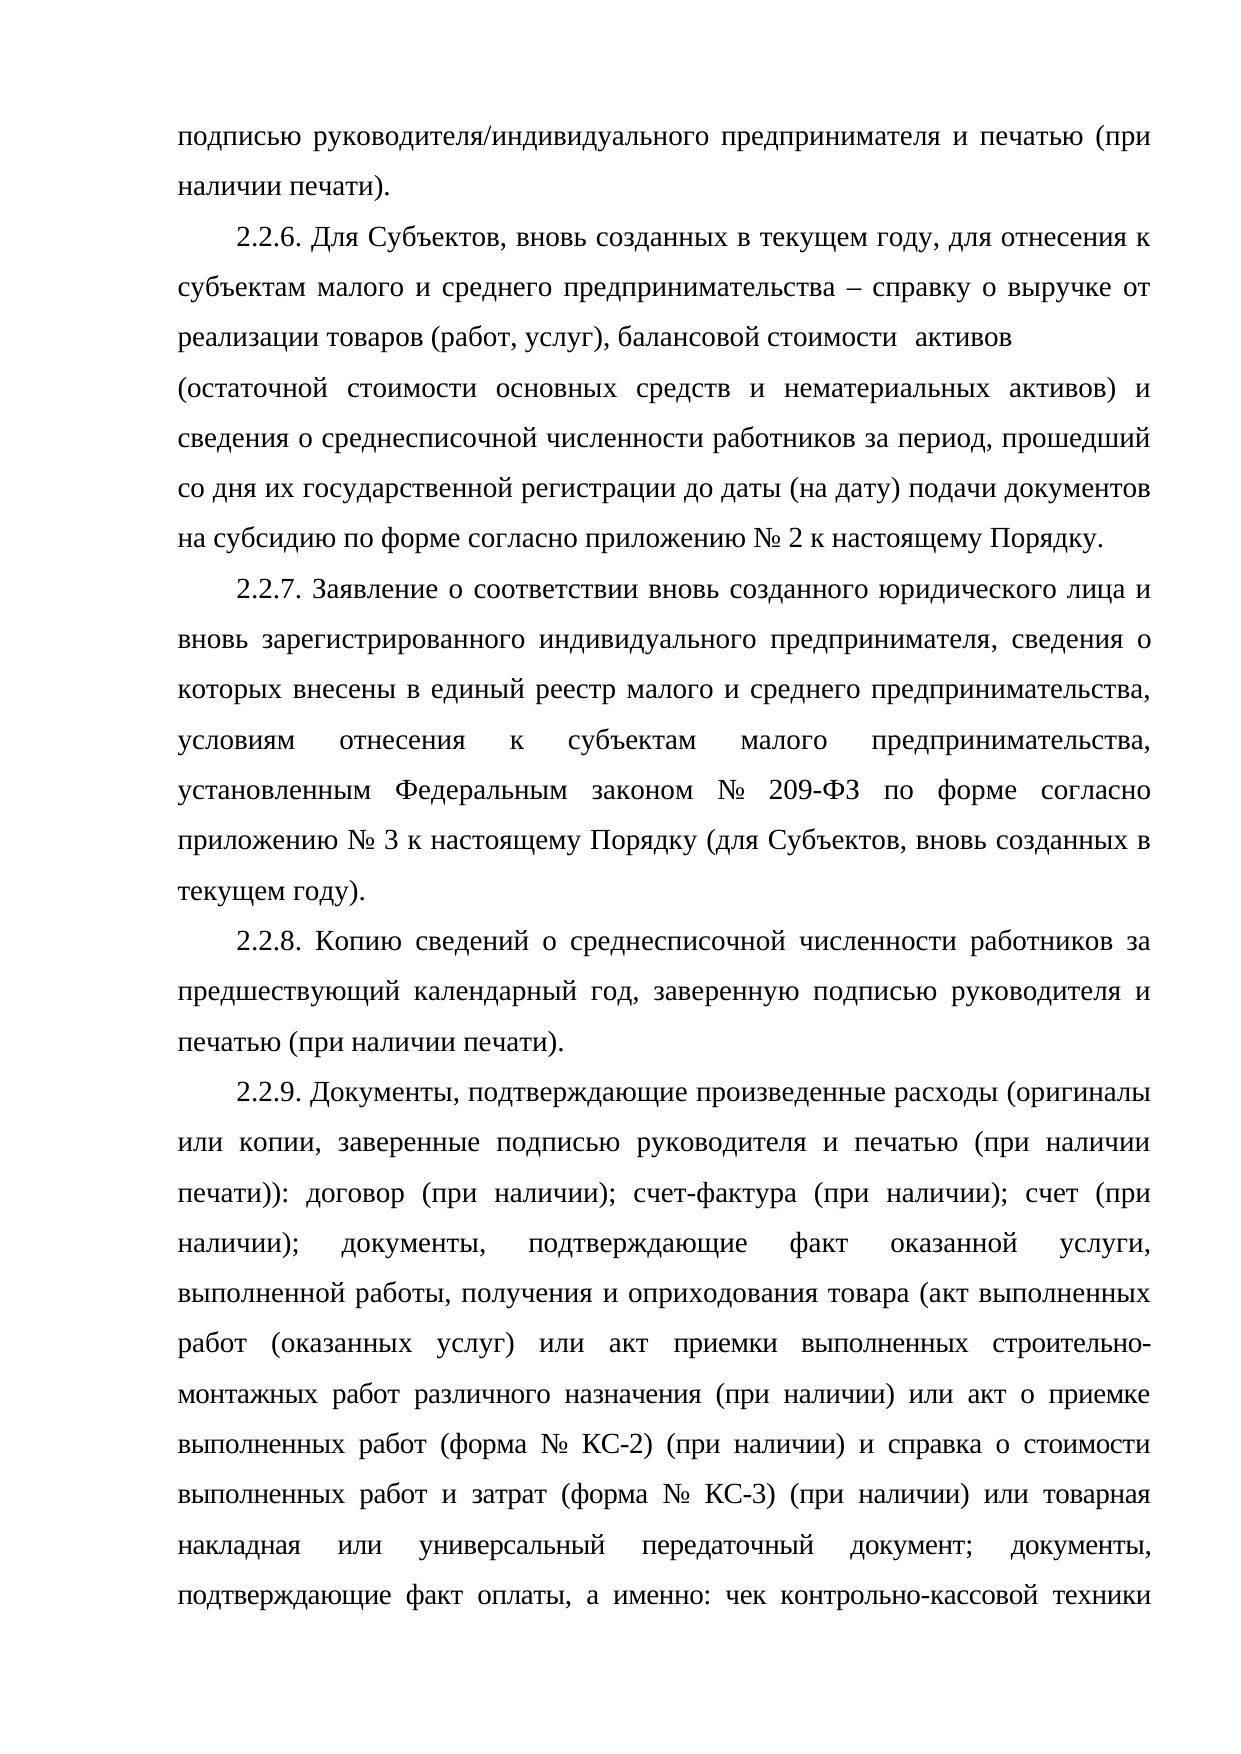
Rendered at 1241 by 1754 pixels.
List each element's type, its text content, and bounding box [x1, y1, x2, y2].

text 2.2.7. Заявление о соответствии вновь созданного юридического лица и вновь зарегистрированного индивидуального предпринимателя, сведения о которых внесены в единый реестр малого и среднего предпринимательства, условиям отнесения к субъектам малого предпринимательства, установленным Федеральным законом № 209-ФЗ по форме согласно приложению № 3 к настоящему Порядку (для Субъектов, вновь созданных в текущем году). [177, 571, 1152, 906]
text 2.2.6. Для Субъектов, вновь созданных в текущем году, для отнесения к субъектам малого и среднего предпринимательства – справку о выручке от реализации товаров (работ, услуг), балансовой стоимости активов (остаточной стоимости основных средств и нематериальных активов) и сведения о среднесписочной численности работников за период, прошедший со дня их государственной регистрации до даты (на дату) подачи документов на субсидию по форме согласно приложению № 2 к настоящему Порядку. [177, 219, 1152, 554]
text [177, 1074, 1152, 1611]
text 2.2.8. Копию сведений о среднесписочной численности работников за предшествующий календарный год, заверенную подписью руководителя и печатью (при наличии печати). [177, 923, 1152, 1057]
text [177, 118, 1152, 202]
